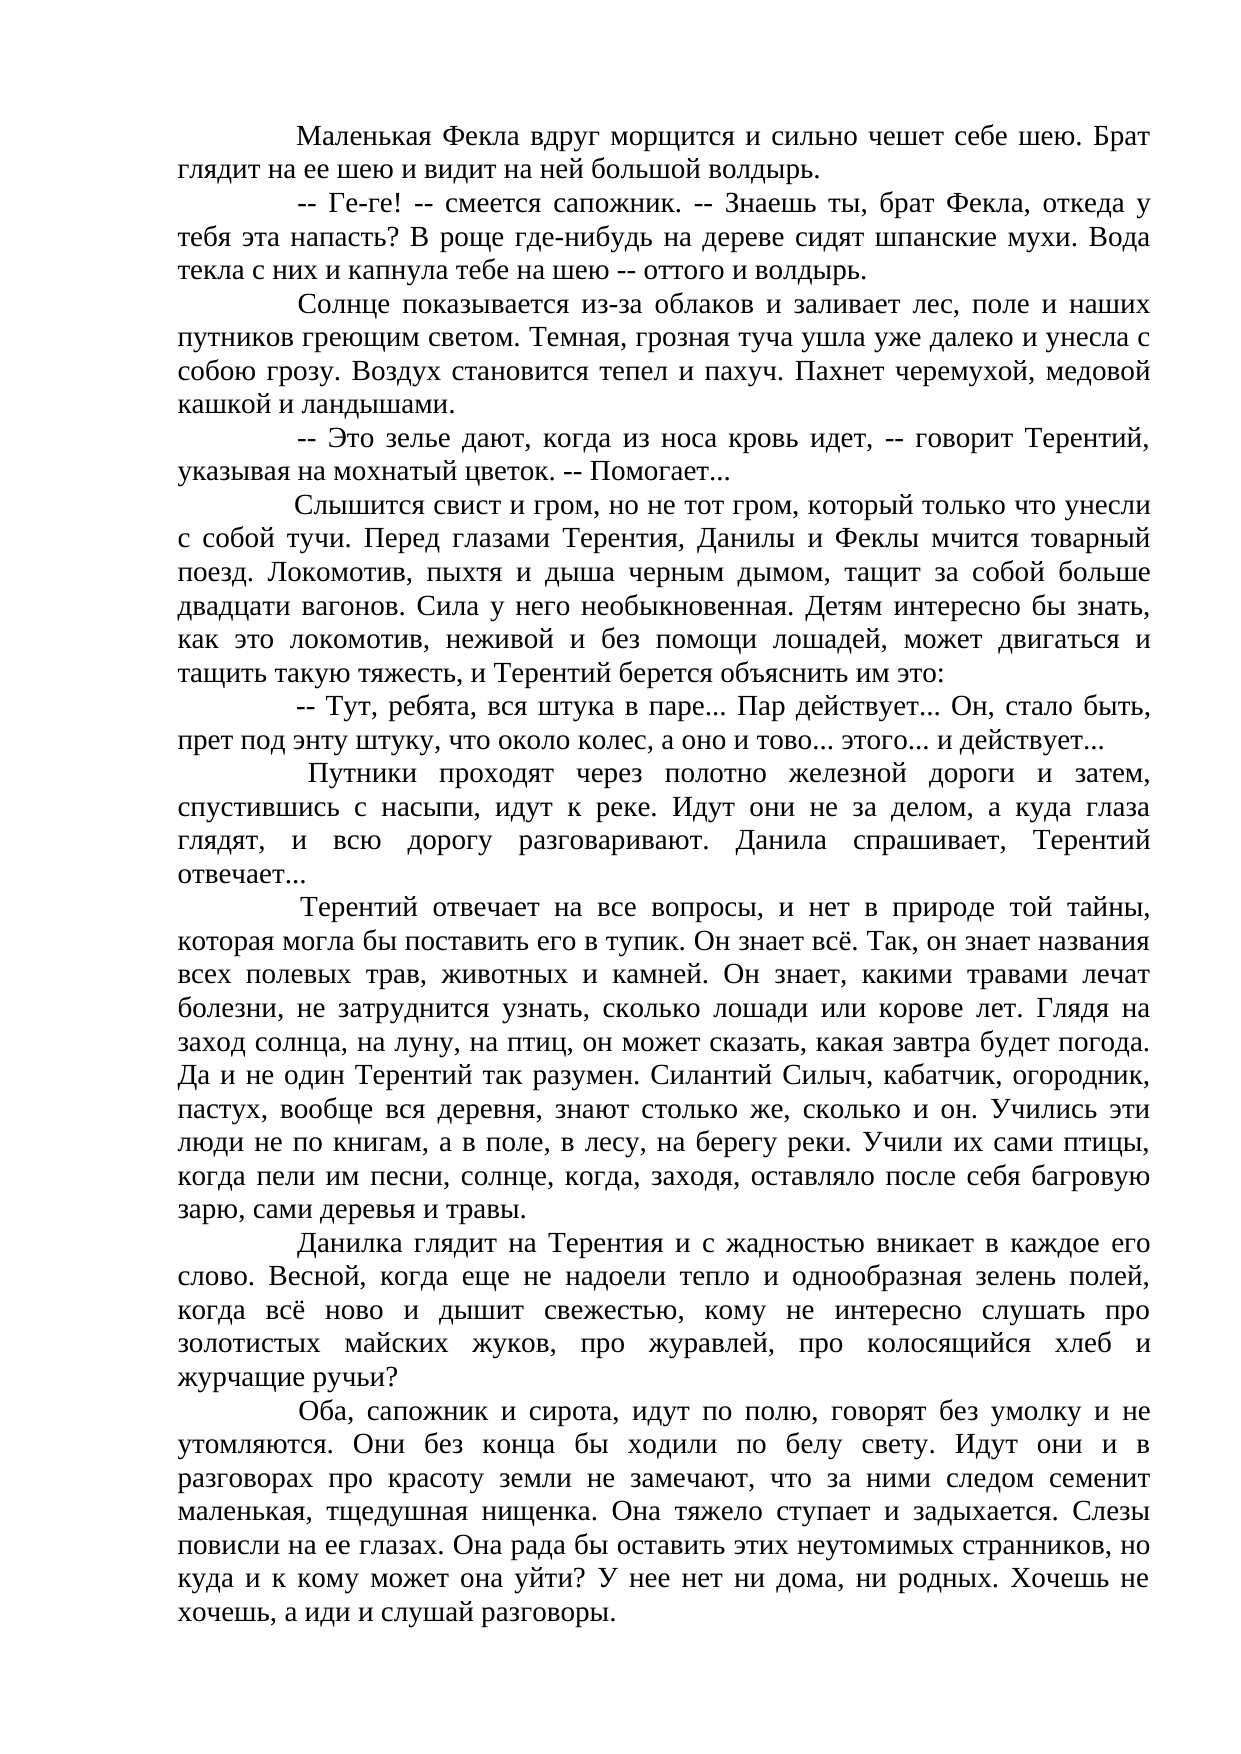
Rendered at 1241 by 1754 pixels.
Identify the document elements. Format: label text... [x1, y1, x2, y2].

text -- Тут, ребята, вся штука в паре... Пар действует... Он, стало быть, прет под энту штуку, что около колес, а оно и тово... этого... и действует... [177, 688, 1152, 755]
text -- Ге-ге! -- смеется сапожник. -- Знаешь ты, брат Фекла, откеда у тебя эта напасть? В роще где-нибудь на дереве сидят шпанские мухи. Вода текла с них и капнула тебе на шею -- оттого и волдырь. [177, 185, 1152, 286]
text Путники проходят через полотно железной дороги и затем, спустившись с насыпи, идут к реке. Идут они не за делом, а куда глаза глядят, и всю дорогу разговаривают. Данила спрашивает, Терентий отвечает... [177, 755, 1152, 889]
text Слышится свист и гром, но не тот гром, который только что унесли с собой тучи. Перед глазами Терентия, Данилы и Феклы мчится товарный поезд. Локомотив, пыхтя и дыша черным дымом, тащит за собой больше двадцати вагонов. Сила у него необыкновенная. Детям интересно бы знать, как это локомотив, неживой и без помощи лошадей, может двигаться и тащить такую тяжесть, и Терентий берется объяснить им это: [177, 487, 1152, 688]
text Маленькая Фекла вдруг морщится и сильно чешет себе шею. Брат глядит на ее шею и видит на ней большой волдырь. [177, 118, 1152, 185]
text Оба, сапожник и сирота, идут по полю, говорят без умолку и не утомляются. Они без конца бы ходили по белу свету. Идут они и в разговорах про красоту земли не замечают, что за ними следом семенит маленькая, тщедушная нищенка. Она тяжело ступает и задыхается. Слезы повисли на ее глазах. Она рада бы оставить этих неутомимых странников, но куда и к кому может она уйти? У нее нет ни дома, ни родных. Хочешь не хочешь, а иди и слушай разговоры. [177, 1393, 1152, 1627]
text Терентий отвечает на все вопросы, и нет в природе той тайны, которая могла бы поставить его в тупик. Он знает всё. Так, он знает названия всех полевых трав, животных и камней. Он знает, какими травами лечат болезни, не затруднится узнать, сколько лошади или корове лет. Глядя на заход солнца, на луну, на птиц, он может сказать, какая завтра будет погода. Да и не один Терентий так разумен. Силантий Силыч, кабатчик, огородник, пастух, вообще вся деревня, знают столько же, сколько и он. Учились эти люди не по книгам, а в поле, в лесу, на берегу реки. Учили их сами птицы, когда пели им песни, солнце, когда, заходя, оставляло после себя багровую зарю, сами деревья и травы. [177, 889, 1152, 1225]
text -- Это зелье дают, когда из носа кровь идет, -- говорит Терентий, указывая на мохнатый цветок. -- Помогает... [177, 420, 1152, 487]
text Данилка глядит на Терентия и с жадностью вникает в каждое его слово. Весной, когда еще не надоели тепло и однообразная зелень полей, когда всё ново и дышит свежестью, кому не интересно слушать про золотистых майских жуков, про журавлей, про колосящийся хлеб и журчащие ручьи? [177, 1225, 1152, 1393]
text Солнце показывается из-за облаков и заливает лес, поле и наших путников греющим светом. Темная, грозная туча ушла уже далеко и унесла с собою грозу. Воздух становится тепел и пахуч. Пахнет черемухой, медовой кашкой и ландышами. [177, 286, 1152, 420]
